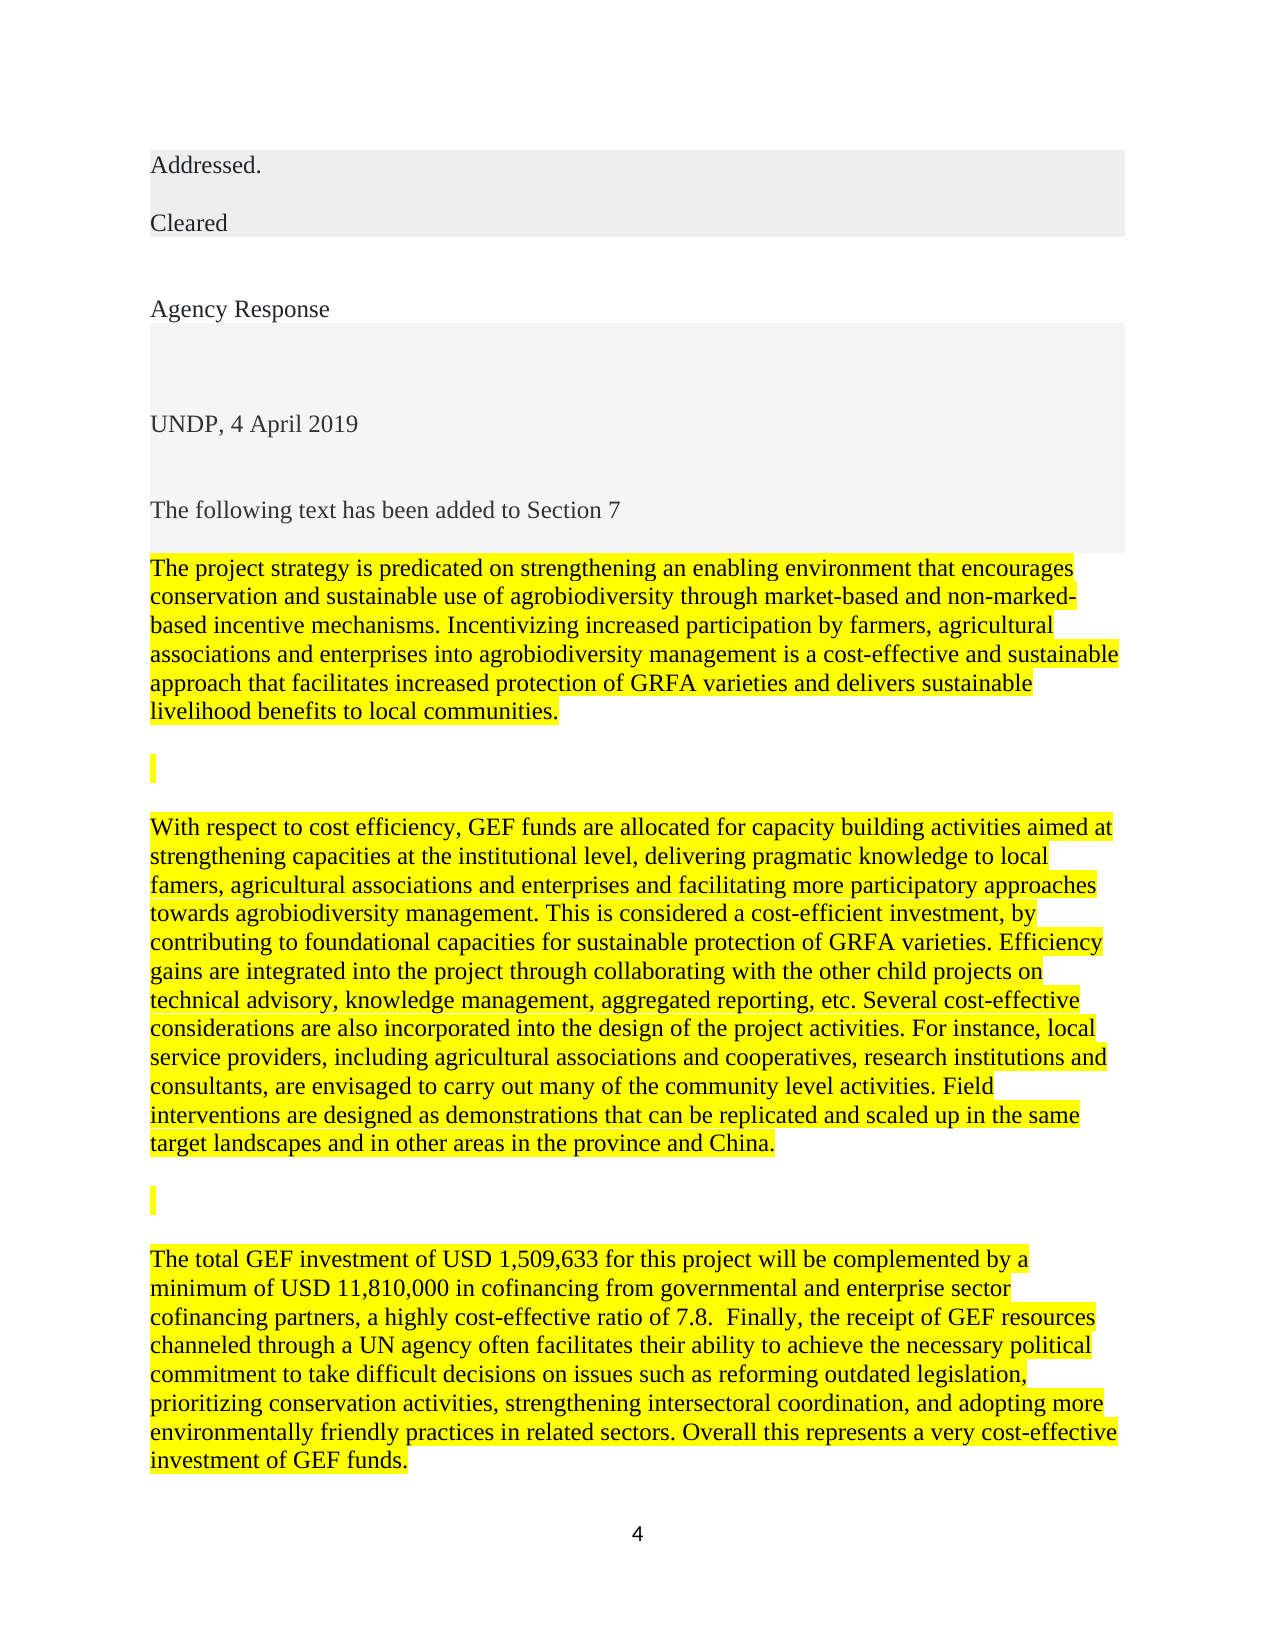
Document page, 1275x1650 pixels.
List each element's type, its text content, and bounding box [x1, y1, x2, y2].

text The project strategy is predicated on strengthening an enabling environment that encourages conservation and sustainable use of agrobiodiversity through market-based and non-marked-based incentive mechanisms. Incentivizing increased participation by farmers, agricultural associations and enterprises into agrobiodiversity management is a cost-effective and sustainable approach that facilitates increased protection of GRFA varieties and delivers sustainable livelihood benefits to local communities. [559, 553, 1125, 725]
text Addressed. [150, 150, 1125, 179]
text UNDP, 4 April 2019 [150, 409, 1125, 438]
text With respect to cost efficiency, GEF funds are allocated for capacity building activities aimed at strengthening capacities at the institutional level, delivering pragmatic knowledge to local famers, agricultural associations and enterprises and facilitating more participatory approaches towards agrobiodiversity management. This is considered a cost-efficient investment, by contributing to foundational capacities for sustainable protection of GRFA varieties. Efficiency gains are integrated into the project through collaborating with the other child projects on technical advisory, knowledge management, aggregated reporting, etc. Several cost-effective considerations are also incorporated into the design of the project activities. For instance, local service providers, including agricultural associations and cooperatives, research institutions and consultants, are envisaged to carry out many of the community level activities. Field interventions are designed as demonstrations that can be replicated and scaled up in the same target landscapes and in other areas in the province and China. [150, 812, 1125, 1157]
text The total GEF investment of USD 1,509,633 for this project will be complemented by a minimum of USD 11,810,000 in cofinancing from governmental and enterprise sector cofinancing partners, a highly cost-effective ratio of 7.8. Finally, the receipt of GEF resources channeled through a UN agency often facilitates their ability to achieve the necessary political commitment to take difficult decisions on issues such as reforming outdated legislation, prioritizing conservation activities, strengthening intersectoral coordination, and adopting more environmentally friendly practices in related sectors. Overall this represents a very cost-effective investment of GEF funds. [408, 1244, 1125, 1474]
text The following text has been added to Section 7 [150, 495, 1125, 524]
text Agency Response [150, 294, 1125, 323]
text Cleared [150, 208, 1125, 237]
